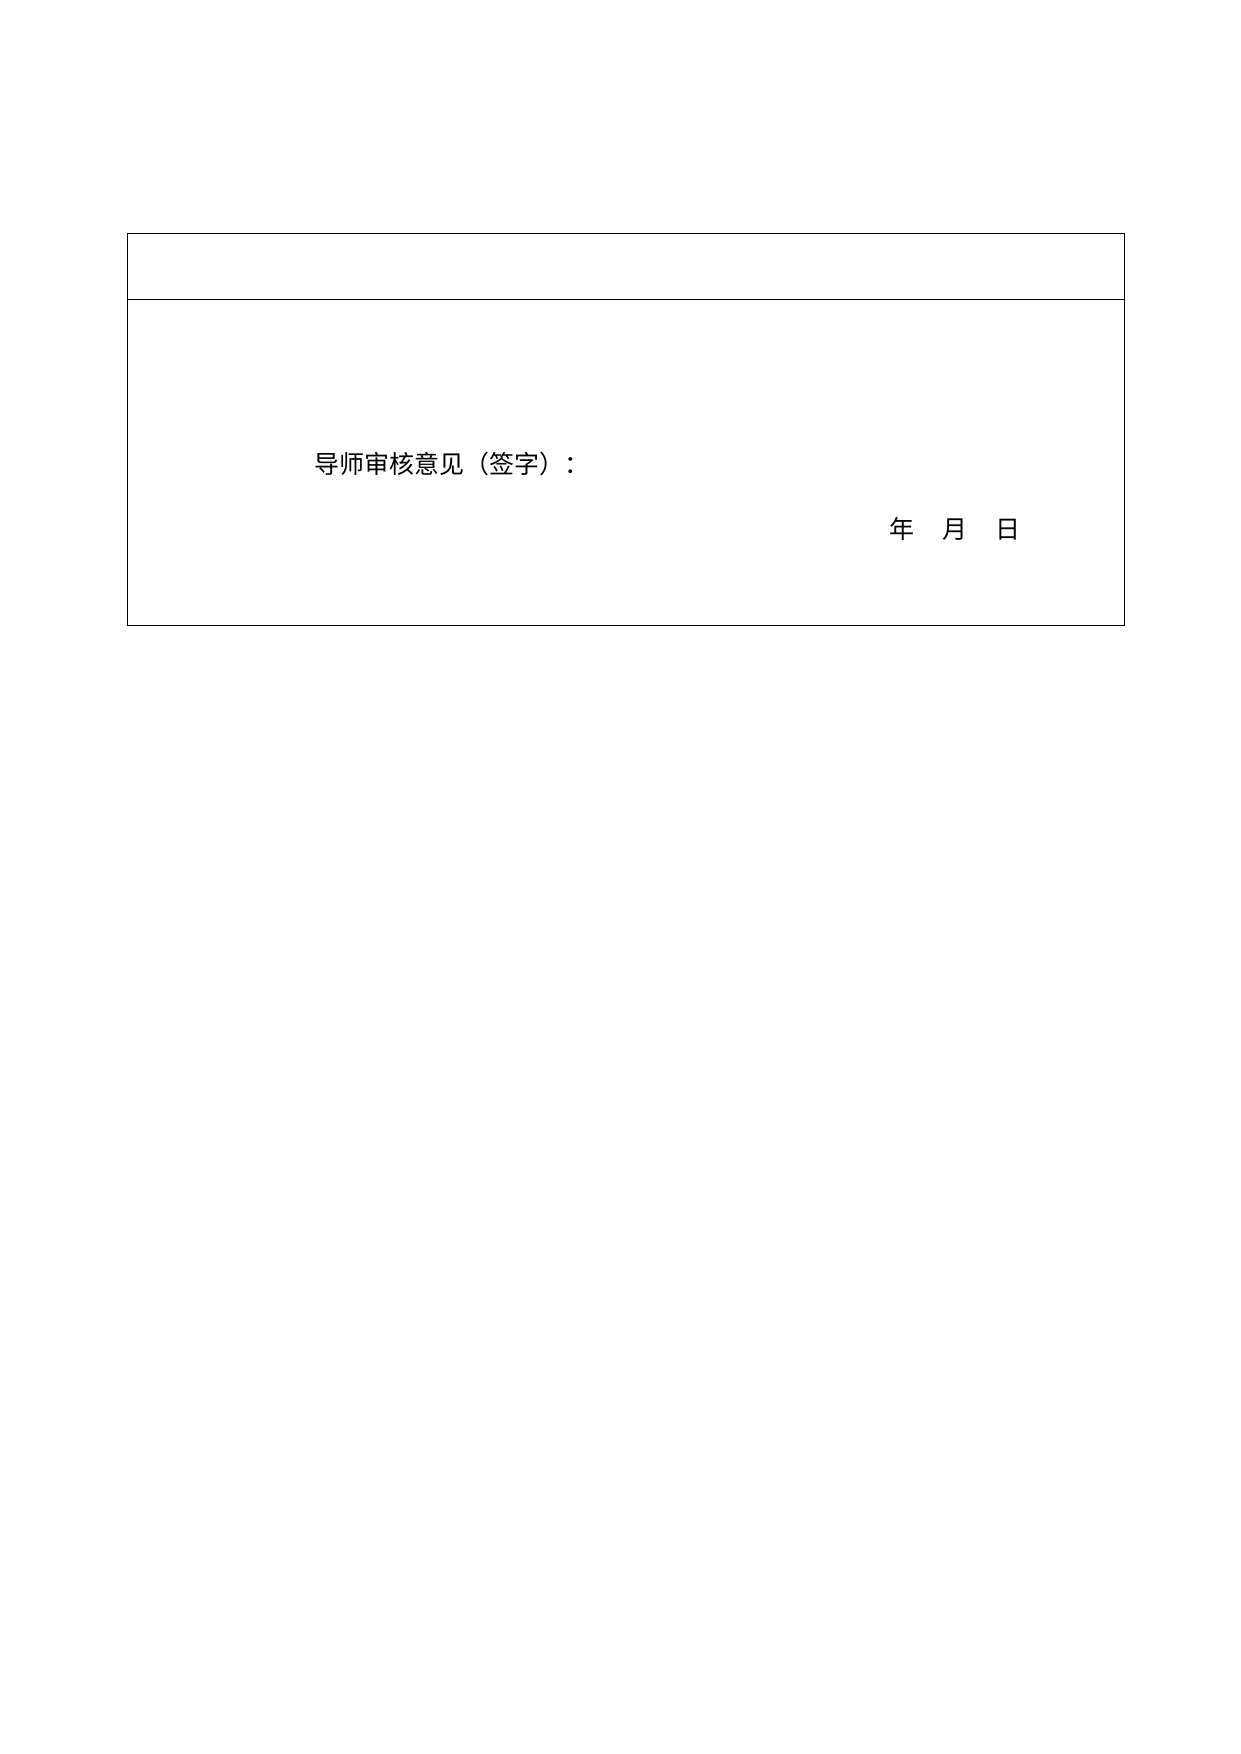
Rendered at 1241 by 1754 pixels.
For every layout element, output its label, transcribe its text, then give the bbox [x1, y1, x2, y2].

table_cell 导师审核意见（签字）： 年 月 日 [128, 300, 1124, 625]
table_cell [128, 234, 1124, 299]
